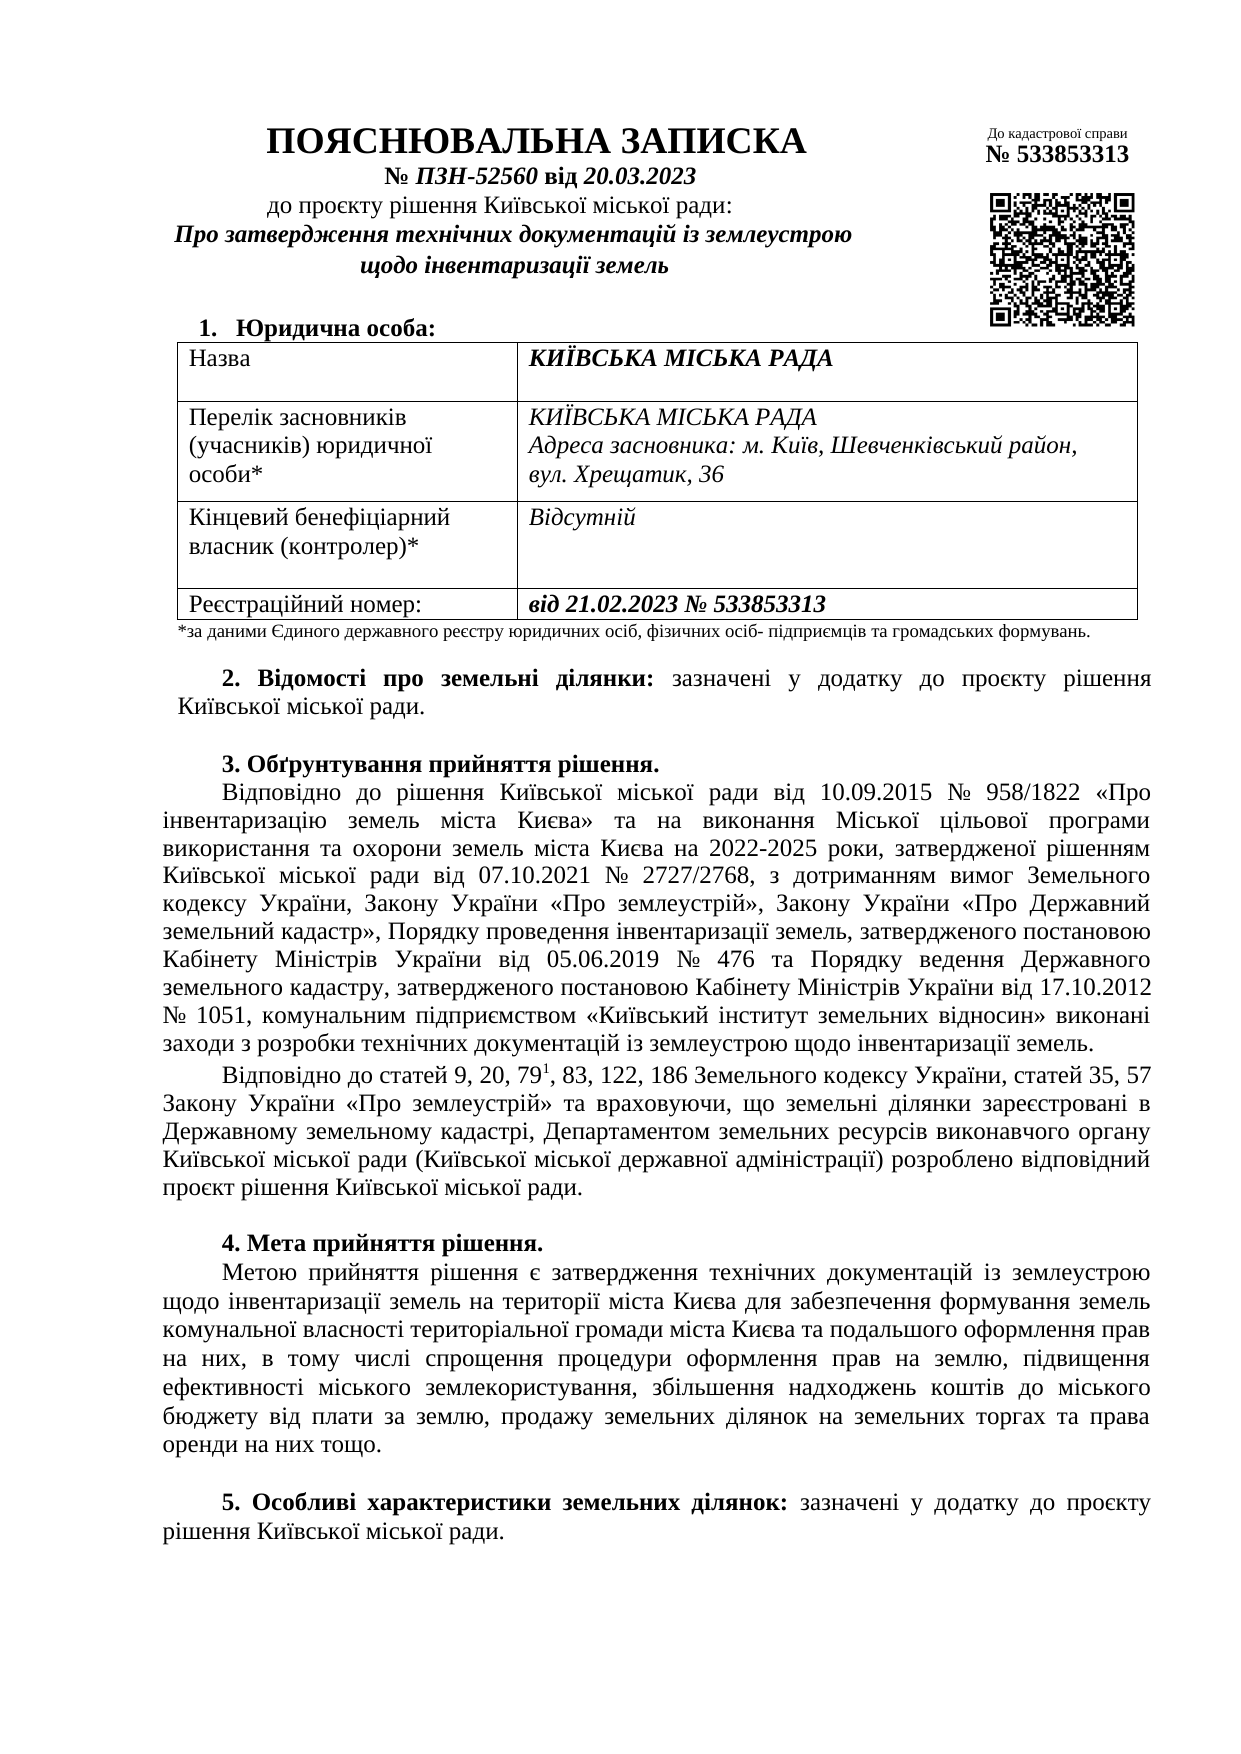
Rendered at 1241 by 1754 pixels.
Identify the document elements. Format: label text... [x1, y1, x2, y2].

table_cell КИЇВСЬКА МІСЬКА РАДА Адреса засновника: м. Київ, Шевченківський район, вул. Хрещатик, 36 [518, 402, 1137, 501]
text 2. Відомості про земельні ділянки: зазначені у додатку до проєкту рішення Київської міської ради. [177, 663, 1152, 720]
text Метою прийняття рішення є затвердження технічних документацій із землеустрою щодо інвентаризації земель на території міста Києва для забезпечення формування земель комунальної власності територіальної громади міста Києва та подальшого оформлення прав на них, в тому числі спрощення процедури оформлення прав на землю, підвищення ефективності міського землекористування, збільшення надходжень коштів до міського бюджету від плати за землю, продажу земельних ділянок на земельних торгах та права оренди на них тощо. [162, 1257, 1152, 1458]
table_cell Реєстраційний номер: [178, 589, 517, 618]
table_cell Кінцевий бенефіціарний власник (контролер)* [178, 502, 517, 588]
table_cell від 21.02.2023 № 533853313 [518, 589, 1137, 618]
table_cell Перелік засновників (учасників) юридичної особи* [178, 402, 517, 501]
list Юридична особа: [198, 313, 1152, 342]
text ПОЯСНЮВАЛЬНА ЗАПИСКА [162, 118, 911, 161]
text № ПЗН-52560 від 20.03.2023 [384, 161, 1152, 190]
text 4. Мета прийняття рішення. [162, 1228, 1152, 1257]
text *за даними Єдиного державного реєстру юридичних осіб, фізичних осіб- підприємців та громадських формувань. [177, 619, 1152, 641]
text Про затвердження технічних документацій із землеустрою щодо інвентаризації земель [162, 219, 866, 279]
table_cell Відсутній [518, 502, 1137, 588]
table_header КИЇВСЬКА МІСЬКА РАДА [518, 343, 1137, 401]
text Відповідно до рішення Київської міської ради від 10.09.2015 № 958/1822 «Про інвентаризацію земель міста Києва» та на виконання Міської цільової програми використання та охорони земель міста Києва на 2022-2025 роки, затвердженої рішенням Київської міської ради від 07.10.2021 № 2727/2768, з дотриманням вимог Земельного кодексу України, Закону України «Про землеустрій», Закону України «Про Державний земельний кадастр», Порядку проведення інвентаризації земель, затвердженого постановою Кабінету Міністрів України від 05.06.2019 № 476 та Порядку ведення Державного земельного кадастру, затвердженого постановою Кабінету Міністрів України від 17.10.2012 № 1051, комунальним підприємством «Київський інститут земельних відносин» виконані заходи з розробки технічних документацій із землеустрою щодо інвентаризації земель. [162, 778, 1152, 1057]
text до проєкту рішення Київської міської ради: [251, 190, 748, 219]
picture [978, 190, 1146, 313]
text 3. Обґрунтування прийняття рішення. [162, 749, 1152, 778]
text 5. Особливі характеристики земельних ділянок: зазначені у додатку до проєкту рішення Київської міської ради. [162, 1487, 1152, 1544]
text Відповідно до статей 9, 20, 791, 83, 122, 186 Земельного кодексу України, статей 35, 57 Закону України «Про землеустрій» та враховуючи, що земельні ділянки зареєстровані в Державному земельному кадастрі, Департаментом земельних ресурсів виконавчого органу Київської міської ради (Київської міської державної адміністрації) розроблено відповідний проєкт рішення Київської міської ради. [162, 1061, 1152, 1200]
table_header Назва [178, 343, 517, 401]
